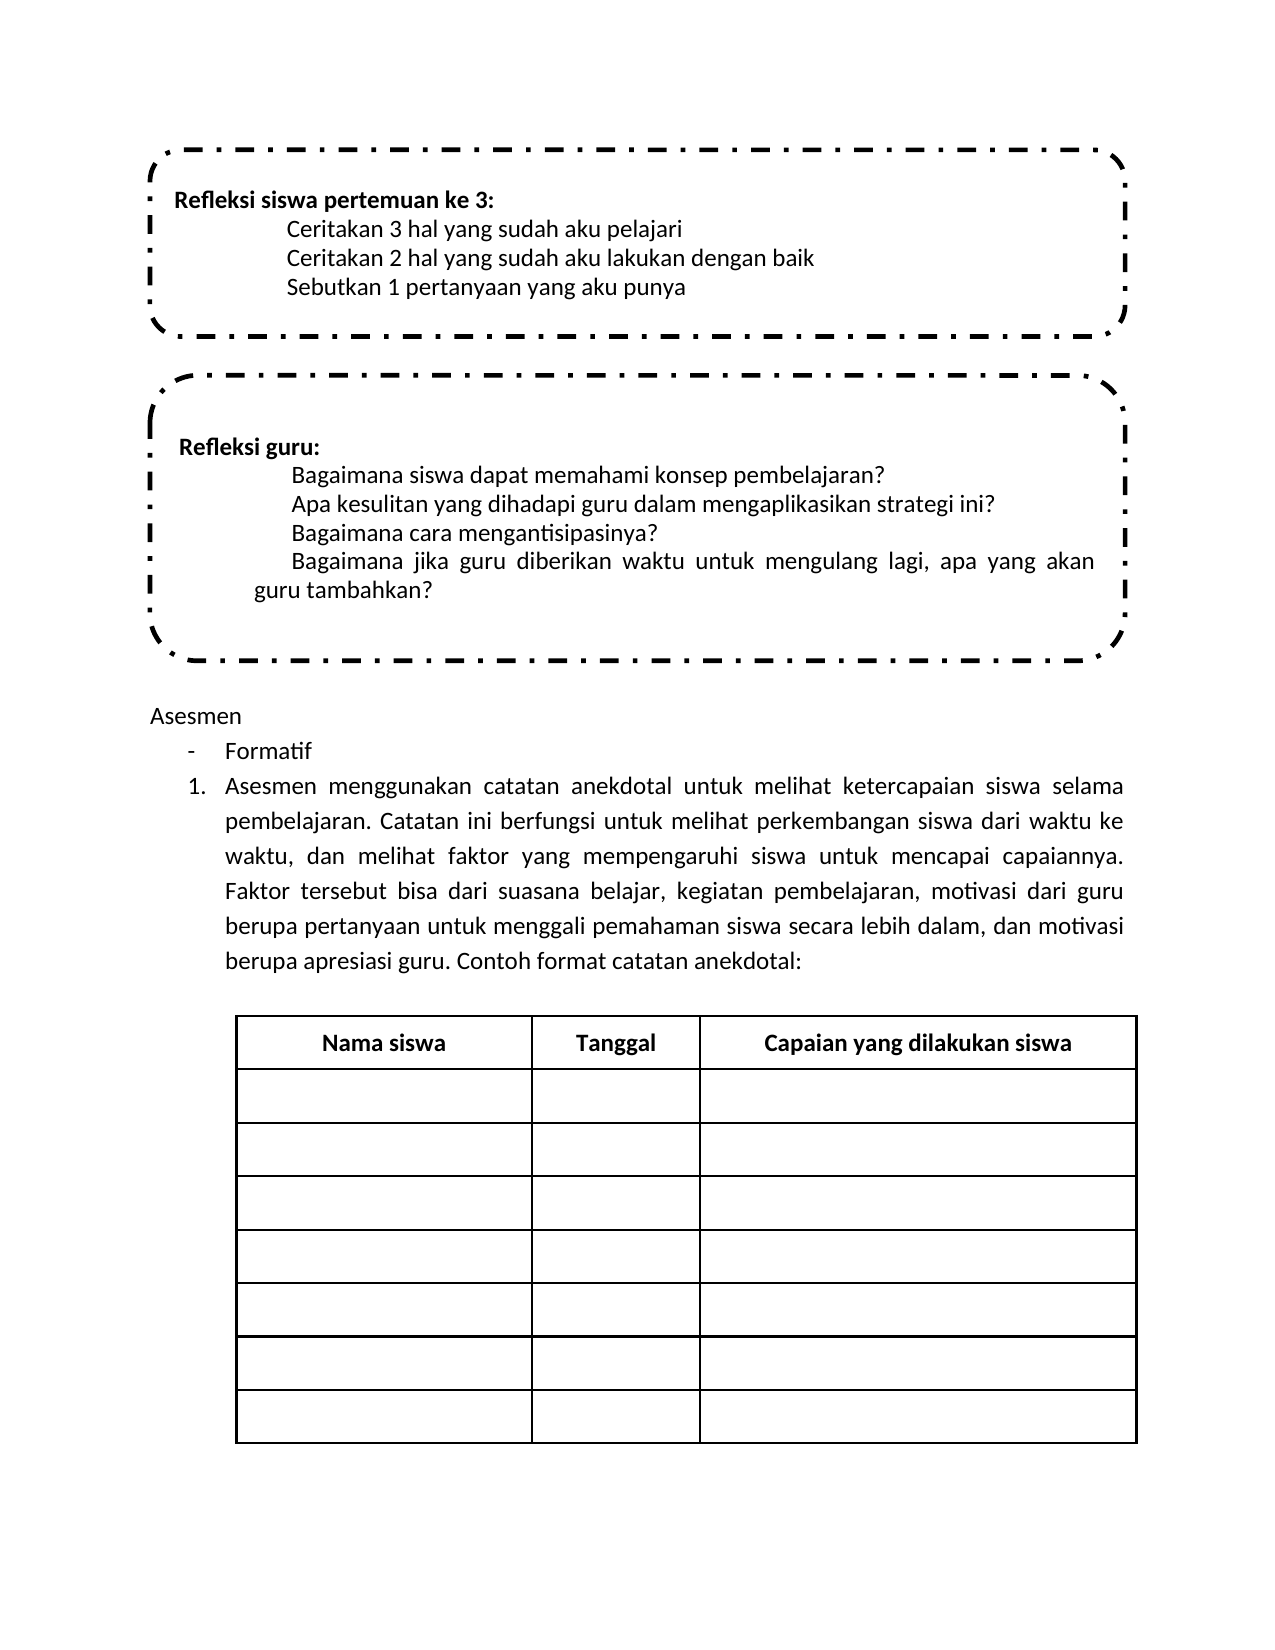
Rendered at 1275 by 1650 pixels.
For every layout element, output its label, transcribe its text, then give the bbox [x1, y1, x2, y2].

table_header Tanggal [533, 1017, 699, 1068]
table_cell [533, 1231, 699, 1282]
table_cell [701, 1070, 1135, 1122]
list Formatif [187, 735, 1125, 765]
list Asesmen menggunakan catatan anekdotal untuk melihat ketercapaian siswa selama pembelajaran. Catatan ini berfungsi untuk melihat perkembangan siswa dari waktu ke waktu, dan melihat faktor yang mempengaruhi siswa untuk mencapai capaiannya. Faktor tersebut bisa dari suasana belajar, kegiatan pembelajaran, motivasi dari guru berupa pertanyaan untuk menggali pemahaman siswa secara lebih dalam, dan motivasi berupa apresiasi guru. Contoh format catatan anekdotal: [187, 770, 1125, 975]
table_cell [533, 1070, 699, 1122]
table_cell [238, 1070, 531, 1122]
table_cell [701, 1177, 1135, 1228]
table_cell [701, 1231, 1135, 1282]
table_cell [238, 1124, 531, 1175]
text Asesmen [150, 700, 1125, 730]
table_cell [533, 1124, 699, 1175]
table_cell [533, 1284, 699, 1335]
table_cell [533, 1177, 699, 1228]
table_cell [701, 1338, 1135, 1389]
table_cell [701, 1391, 1135, 1442]
table_header Capaian yang dilakukan siswa [701, 1017, 1135, 1068]
table_cell [533, 1338, 699, 1389]
table_header Nama siswa [238, 1017, 531, 1068]
table_cell [701, 1124, 1135, 1175]
table_cell [238, 1231, 531, 1282]
table_cell [238, 1177, 531, 1228]
table_cell [701, 1284, 1135, 1335]
table_cell [533, 1391, 699, 1442]
table_cell [238, 1391, 531, 1442]
table_cell [238, 1284, 531, 1335]
table_cell [238, 1338, 531, 1389]
